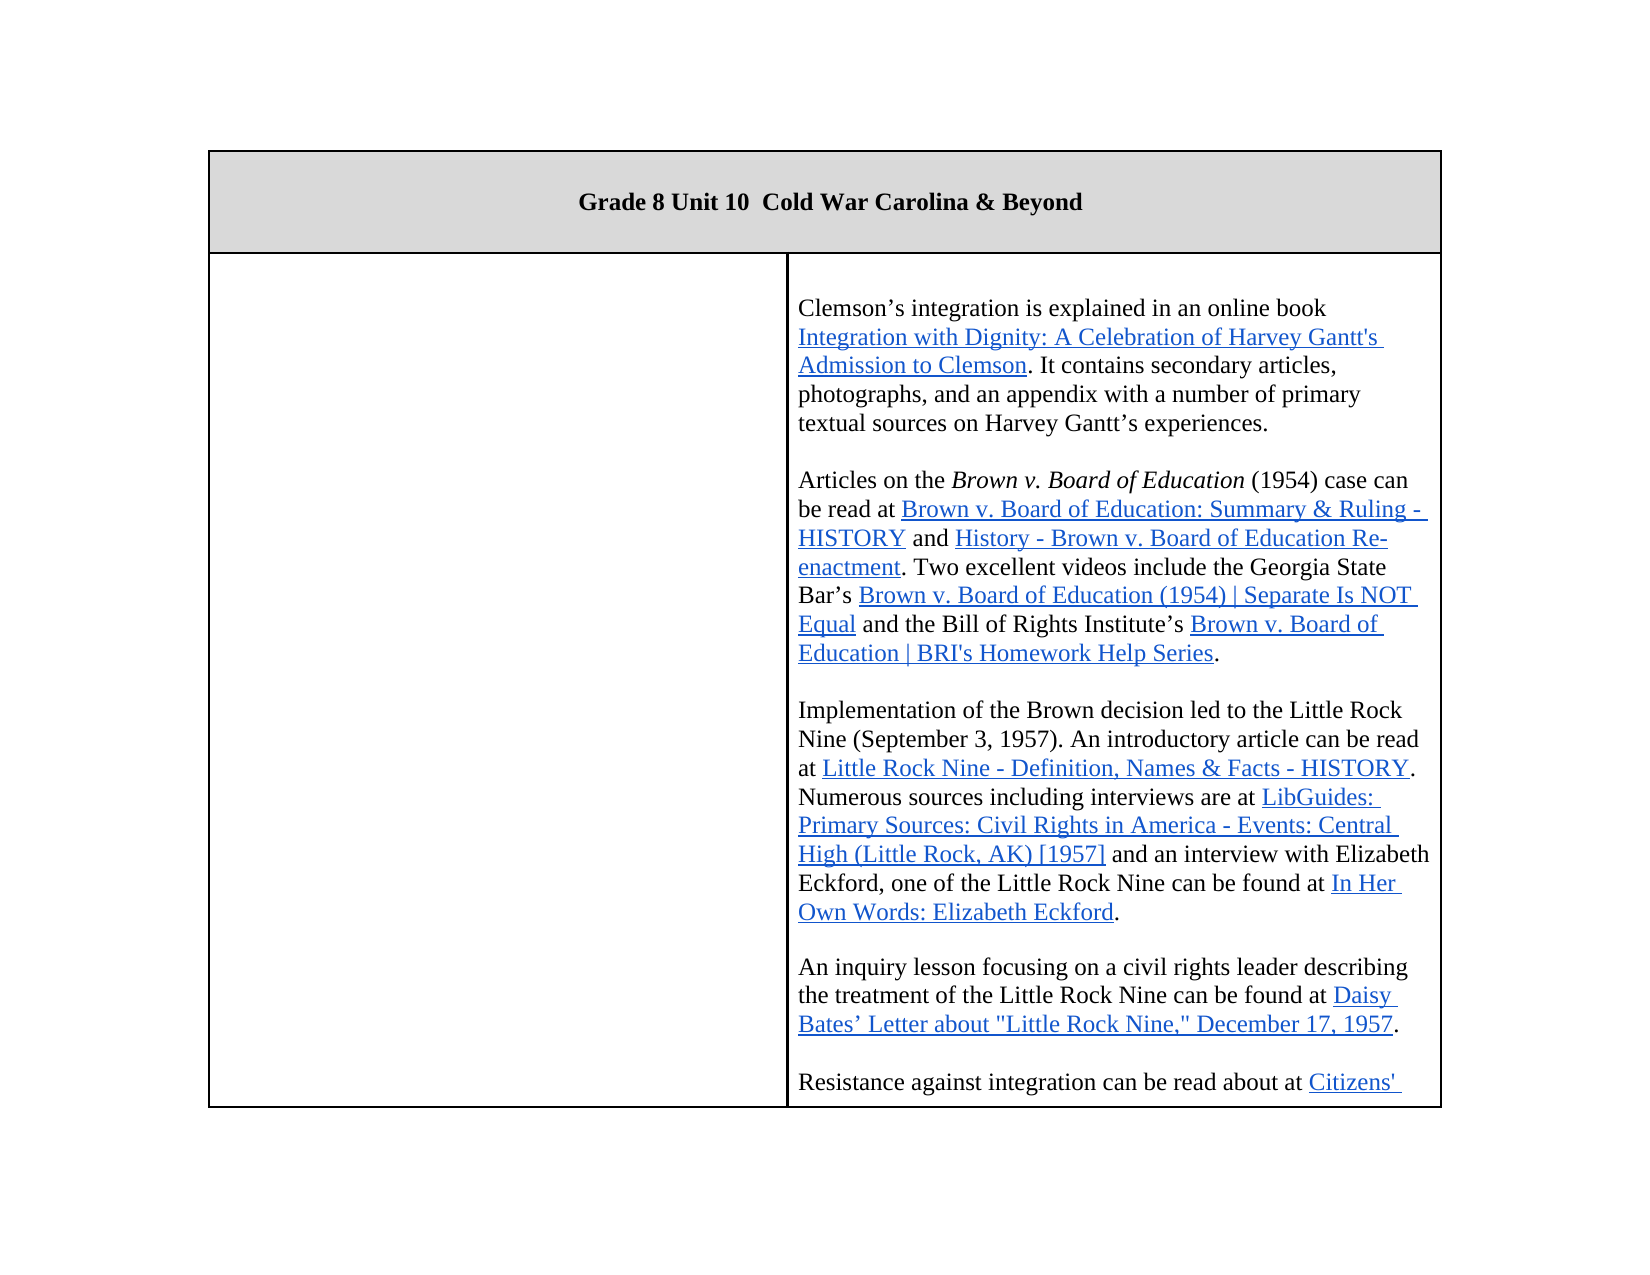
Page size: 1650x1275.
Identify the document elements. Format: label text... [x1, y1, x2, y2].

table_header Grade 8 Unit 10 Cold War Carolina & Beyond [210, 152, 1440, 252]
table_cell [789, 254, 1440, 1106]
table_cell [210, 254, 786, 1106]
